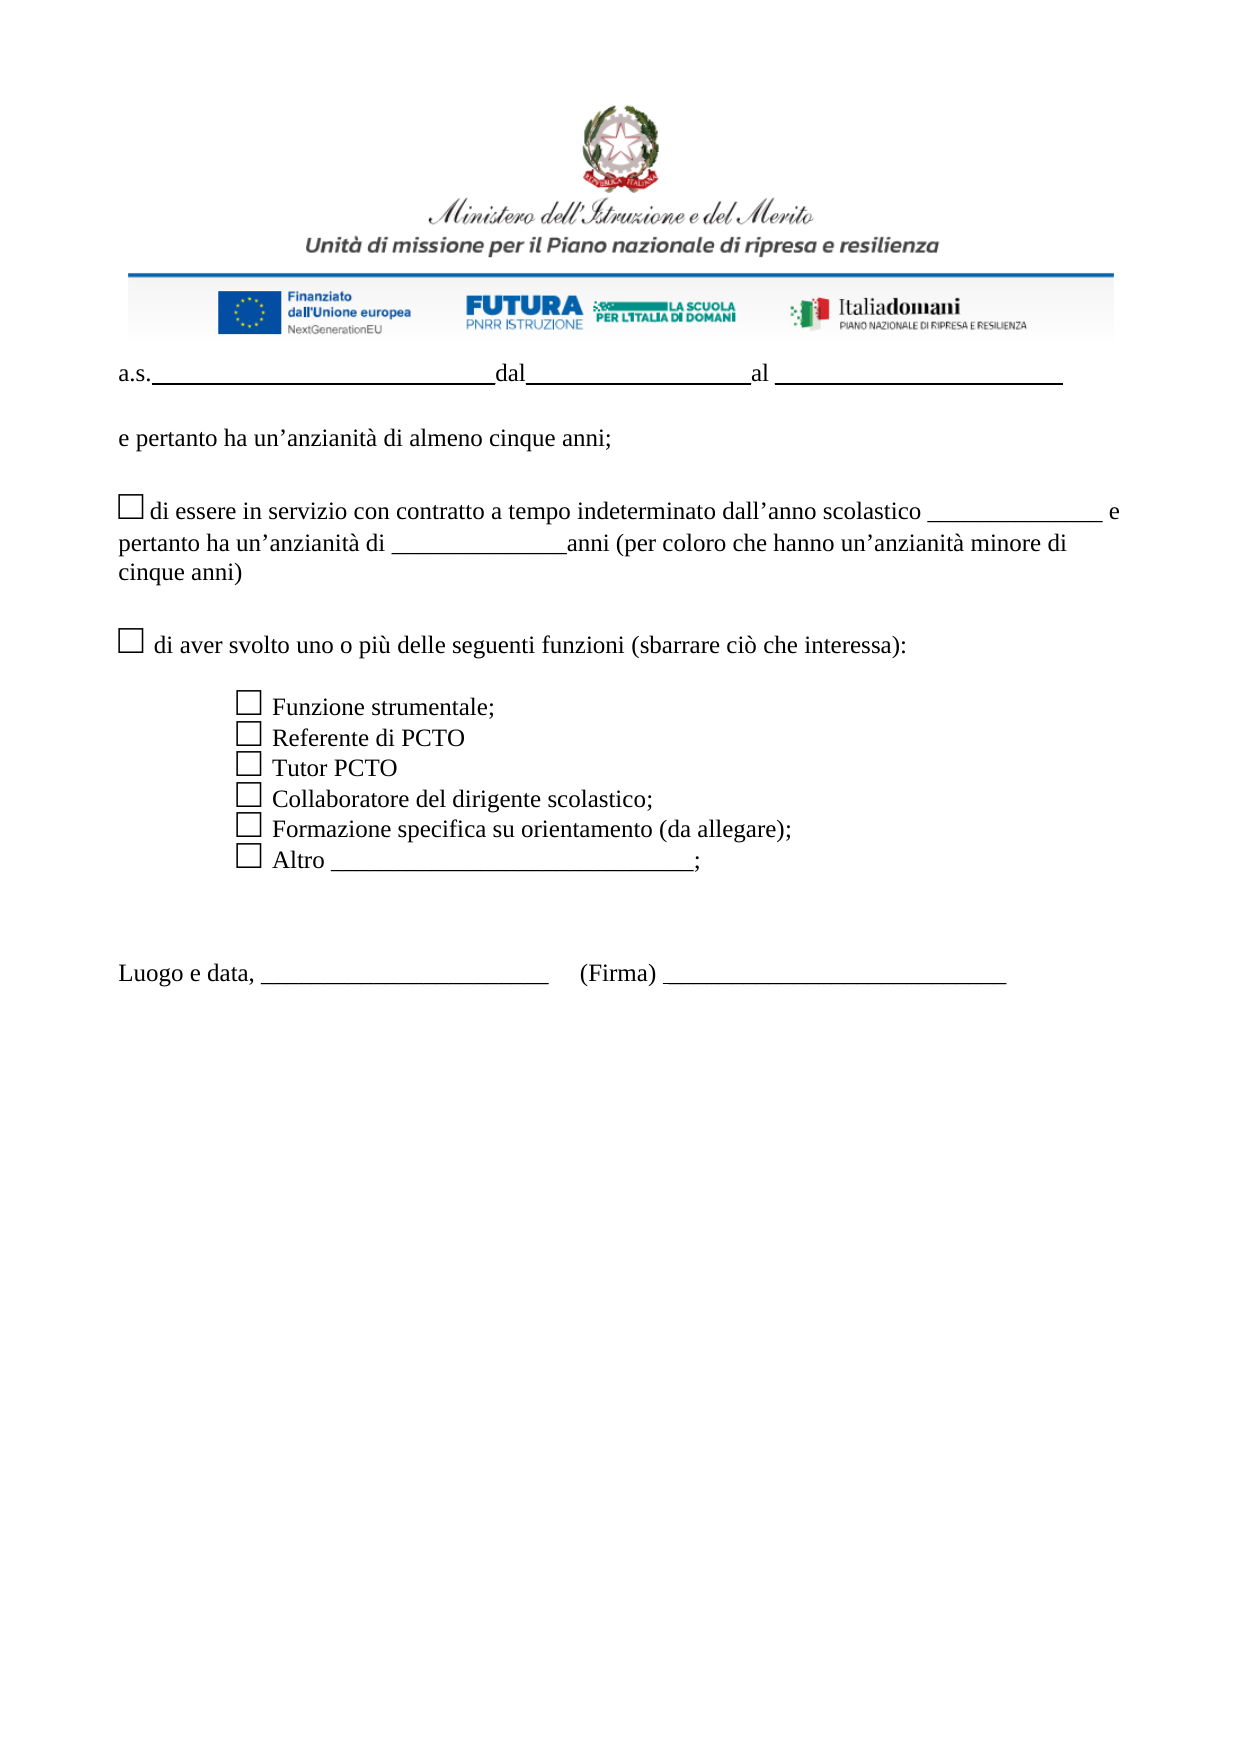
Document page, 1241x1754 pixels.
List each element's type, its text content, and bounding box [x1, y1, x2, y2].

picture [118, 73, 1123, 359]
list □ Formazione specifica su orientamento (da allegare); [118, 813, 1122, 844]
text Luogo e data, _______________________ (Firma) ___________________________ [118, 958, 1122, 987]
list □ Tutor PCTO [118, 752, 1122, 783]
text e pertanto ha un’anzianità di almeno cinque anni; [118, 423, 1122, 451]
list □ Collaboratore del dirigente scolastico; [118, 783, 1122, 813]
list □ Altro _____________________________; [118, 844, 1122, 874]
text a.s. ___________________________dal__________________al _______________________ [118, 359, 1122, 387]
list □ Referente di PCTO [118, 722, 1122, 752]
text □ di aver svolto uno o più delle seguenti funzioni (sbarrare ciò che interessa): [118, 614, 1122, 662]
list □ Funzione strumentale; [118, 691, 1122, 722]
text □ di essere in servizio con contratto a tempo indeterminato dall’anno scolastico ______________ e pertanto ha un’anzianità di ______________anni (per coloro che hanno un’anzianità minore di cinque anni) [118, 480, 1122, 586]
